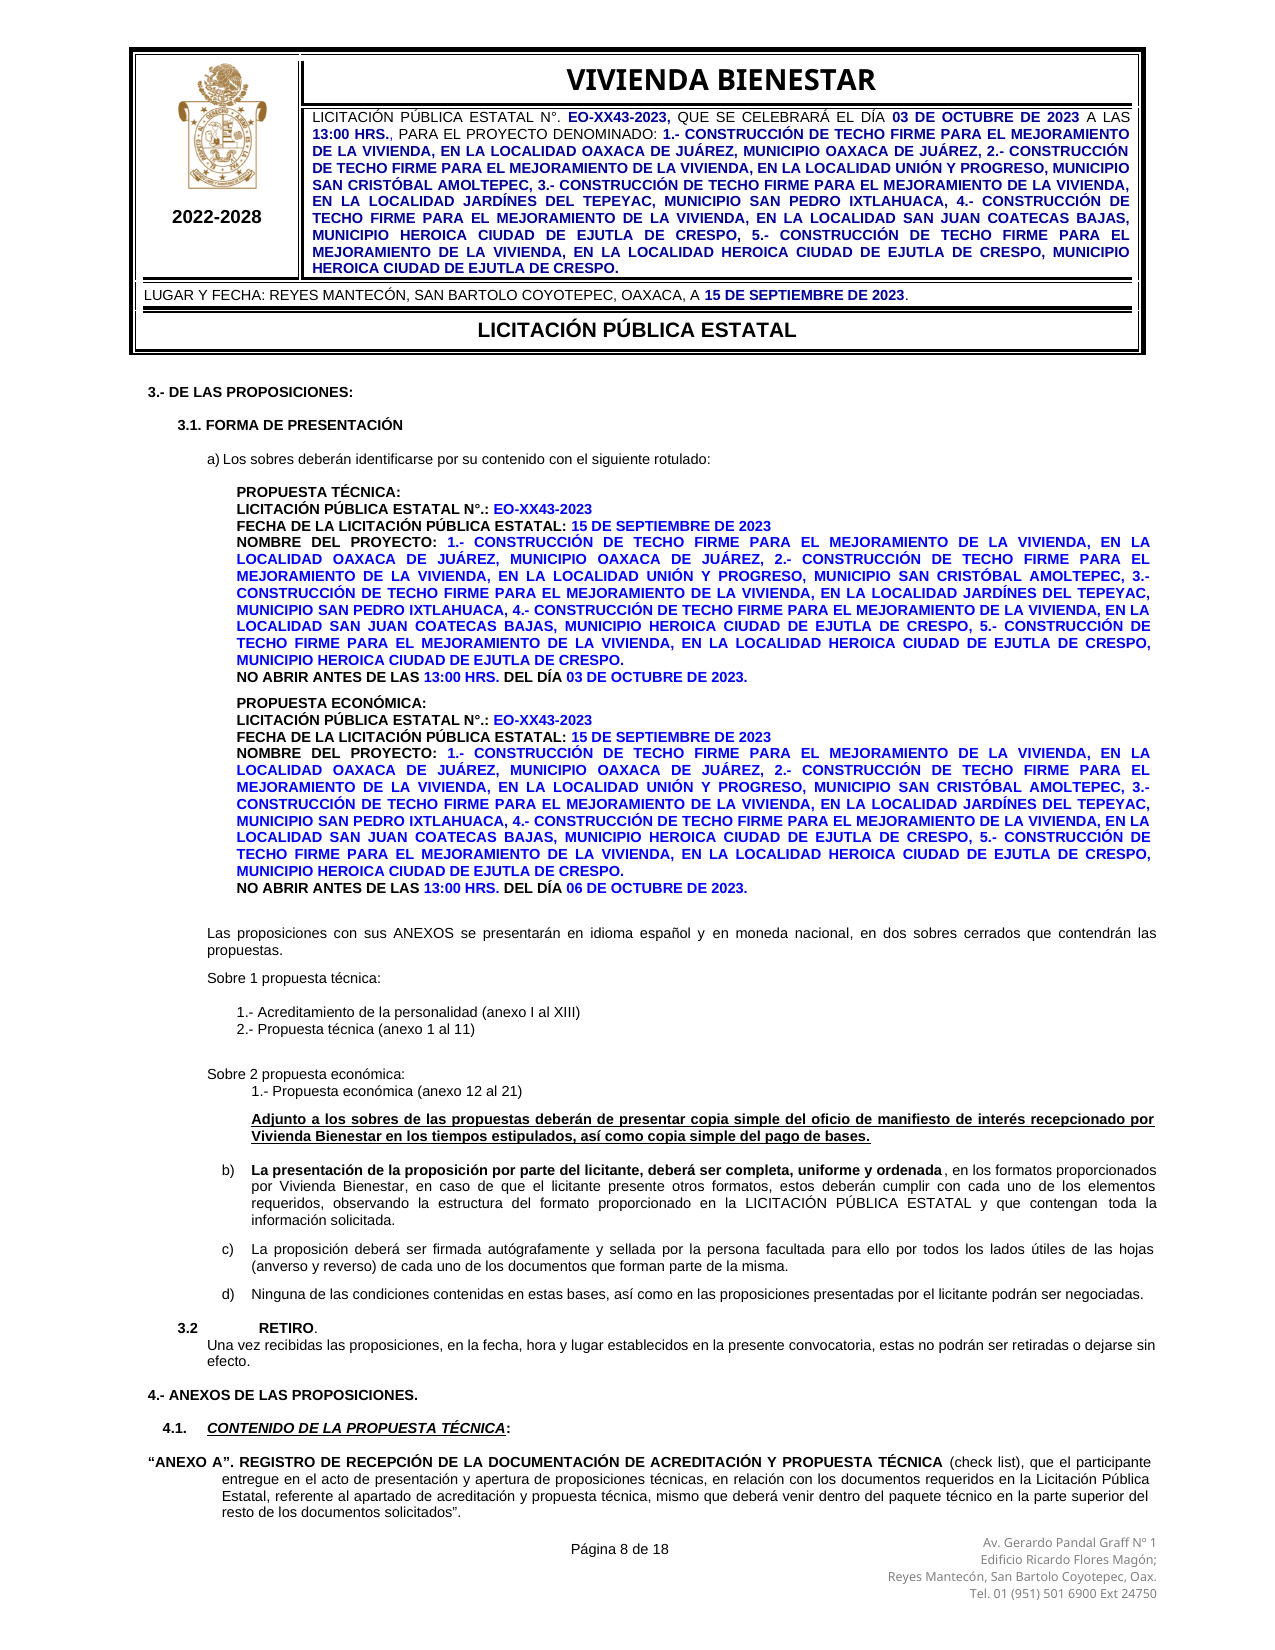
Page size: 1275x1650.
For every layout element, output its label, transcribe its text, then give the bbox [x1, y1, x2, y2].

text LICITACIÓN PÚBLICA ESTATAL N°.: EO-XX43-2023 [236, 712, 1152, 728]
list La proposición deberá ser firmada autógrafamente y sellada por la persona facultada para ello por todos los lados útiles de las hojas (anverso y reverso) de cada uno de los documentos que forman parte de la misma. [222, 1240, 1157, 1274]
text NO ABRIR ANTES DE LAS 13:00 HRS. DEL DÍA 06 DE OCTUBRE DE 2023. [236, 879, 1157, 896]
list Ninguna de las condiciones contenidas en estas bases, así como en las proposiciones presentadas por el licitante podrán ser negociadas. [222, 1286, 1157, 1303]
list RETIRO. [177, 1319, 1157, 1336]
text FECHA DE LA LICITACIÓN PÚBLICA ESTATAL: 15 DE SEPTIEMBRE DE 2023 [236, 728, 1152, 745]
text NOMBRE DEL PROYECTO: 1.- CONSTRUCCIÓN DE TECHO FIRME PARA EL MEJORAMIENTO DE LA VIVIENDA, EN LA LOCALIDAD OAXACA DE JUÁREZ, MUNICIPIO OAXACA DE JUÁREZ, 2.- CONSTRUCCIÓN DE TECHO FIRME PARA EL MEJORAMIENTO DE LA VIVIENDA, EN LA LOCALIDAD UNIÓN Y PROGRESO, MUNICIPIO SAN CRISTÓBAL AMOLTEPEC, 3.- CONSTRUCCIÓN DE TECHO FIRME PARA EL MEJORAMIENTO DE LA VIVIENDA, EN LA LOCALIDAD JARDÍNES DEL TEPEYAC, MUNICIPIO SAN PEDRO IXTLAHUACA, 4.- CONSTRUCCIÓN DE TECHO FIRME PARA EL MEJORAMIENTO DE LA VIVIENDA, EN LA LOCALIDAD SAN JUAN COATECAS BAJAS, MUNICIPIO HEROICA CIUDAD DE EJUTLA DE CRESPO, 5.- CONSTRUCCIÓN DE TECHO FIRME PARA EL MEJORAMIENTO DE LA VIVIENDA, EN LA LOCALIDAD HEROICA CIUDAD DE EJUTLA DE CRESPO, MUNICIPIO HEROICA CIUDAD DE EJUTLA DE CRESPO. [236, 534, 1152, 668]
text FECHA DE LA LICITACIÓN PÚBLICA ESTATAL: 15 DE SEPTIEMBRE DE 2023 [236, 517, 1152, 534]
text PROPUESTA ECONÓMICA: [236, 695, 1152, 712]
text PROPUESTA TÉCNICA: [236, 484, 1152, 501]
text 4.- ANEXOS DE LAS PROPOSICIONES. [148, 1387, 1275, 1403]
text Sobre 2 propuesta económica: [207, 1066, 1157, 1082]
text Una vez recibidas las proposiciones, en la fecha, hora y lugar establecidos en la presente convocatoria, estas no podrán ser retiradas o dejarse sin efecto. [207, 1336, 1157, 1370]
text LICITACIÓN PÚBLICA ESTATAL N°.: EO-XX43-2023 [236, 501, 1152, 517]
text 3.1. FORMA DE PRESENTACIÓN [148, 417, 1152, 433]
list CONTENIDO DE LA PROPUESTA TÉCNICA: [162, 1420, 1152, 1437]
list Los sobres deberán identificarse por su contenido con el siguiente rotulado: [207, 450, 1157, 467]
text Adjunto a los sobres de las propuestas deberán de presentar copia simple del oficio de manifiesto de interés recepcionado por Vivienda Bienestar en los tiempos estipulados, así como copia simple del pago de bases. [251, 1111, 1157, 1144]
text 1.- Acreditamiento de la personalidad (anexo I al XIII) [236, 1003, 1157, 1020]
text 3.- DE LAS PROPOSICIONES: [148, 383, 1152, 400]
list La presentación de la proposición por parte del licitante, deberá ser completa, uniforme y ordenada, en los formatos proporcionados por Vivienda Bienestar, en caso de que el licitante presente otros formatos, estos deberán cumplir con cada uno de los elementos requeridos, observando la estructura del formato proporcionado en la LICITACIÓN PÚBLICA ESTATAL y que contengan toda la información solicitada. [222, 1161, 1157, 1228]
text NO ABRIR ANTES DE LAS 13:00 HRS. DEL DÍA 03 DE OCTUBRE DE 2023. [236, 668, 1152, 685]
text Sobre 1 propuesta técnica: [207, 970, 1157, 987]
text Las proposiciones con sus ANEXOS se presentarán en idioma español y en moneda nacional, en dos sobres cerrados que contendrán las propuestas. [207, 924, 1157, 958]
text 1.- Propuesta económica (anexo 12 al 21) [251, 1082, 1157, 1099]
text NOMBRE DEL PROYECTO: 1.- CONSTRUCCIÓN DE TECHO FIRME PARA EL MEJORAMIENTO DE LA VIVIENDA, EN LA LOCALIDAD OAXACA DE JUÁREZ, MUNICIPIO OAXACA DE JUÁREZ, 2.- CONSTRUCCIÓN DE TECHO FIRME PARA EL MEJORAMIENTO DE LA VIVIENDA, EN LA LOCALIDAD UNIÓN Y PROGRESO, MUNICIPIO SAN CRISTÓBAL AMOLTEPEC, 3.- CONSTRUCCIÓN DE TECHO FIRME PARA EL MEJORAMIENTO DE LA VIVIENDA, EN LA LOCALIDAD JARDÍNES DEL TEPEYAC, MUNICIPIO SAN PEDRO IXTLAHUACA, 4.- CONSTRUCCIÓN DE TECHO FIRME PARA EL MEJORAMIENTO DE LA VIVIENDA, EN LA LOCALIDAD SAN JUAN COATECAS BAJAS, MUNICIPIO HEROICA CIUDAD DE EJUTLA DE CRESPO, 5.- CONSTRUCCIÓN DE TECHO FIRME PARA EL MEJORAMIENTO DE LA VIVIENDA, EN LA LOCALIDAD HEROICA CIUDAD DE EJUTLA DE CRESPO, MUNICIPIO HEROICA CIUDAD DE EJUTLA DE CRESPO. [236, 745, 1152, 879]
text 2.- Propuesta técnica (anexo 1 al 11) [236, 1020, 1157, 1037]
text “ANEXO A”. REGISTRO DE RECEPCIÓN DE LA DOCUMENTACIÓN DE ACREDITACIÓN Y PROPUESTA TÉCNICA (check list), que el participante entregue en el acto de presentación y apertura de proposiciones técnicas, en relación con los documentos requeridos en la Licitación Pública Estatal, referente al apartado de acreditación y propuesta técnica, mismo que deberá venir dentro del paquete técnico en la parte superior del resto de los documentos solicitados”. [148, 1454, 1152, 1521]
picture [172, 59, 269, 188]
